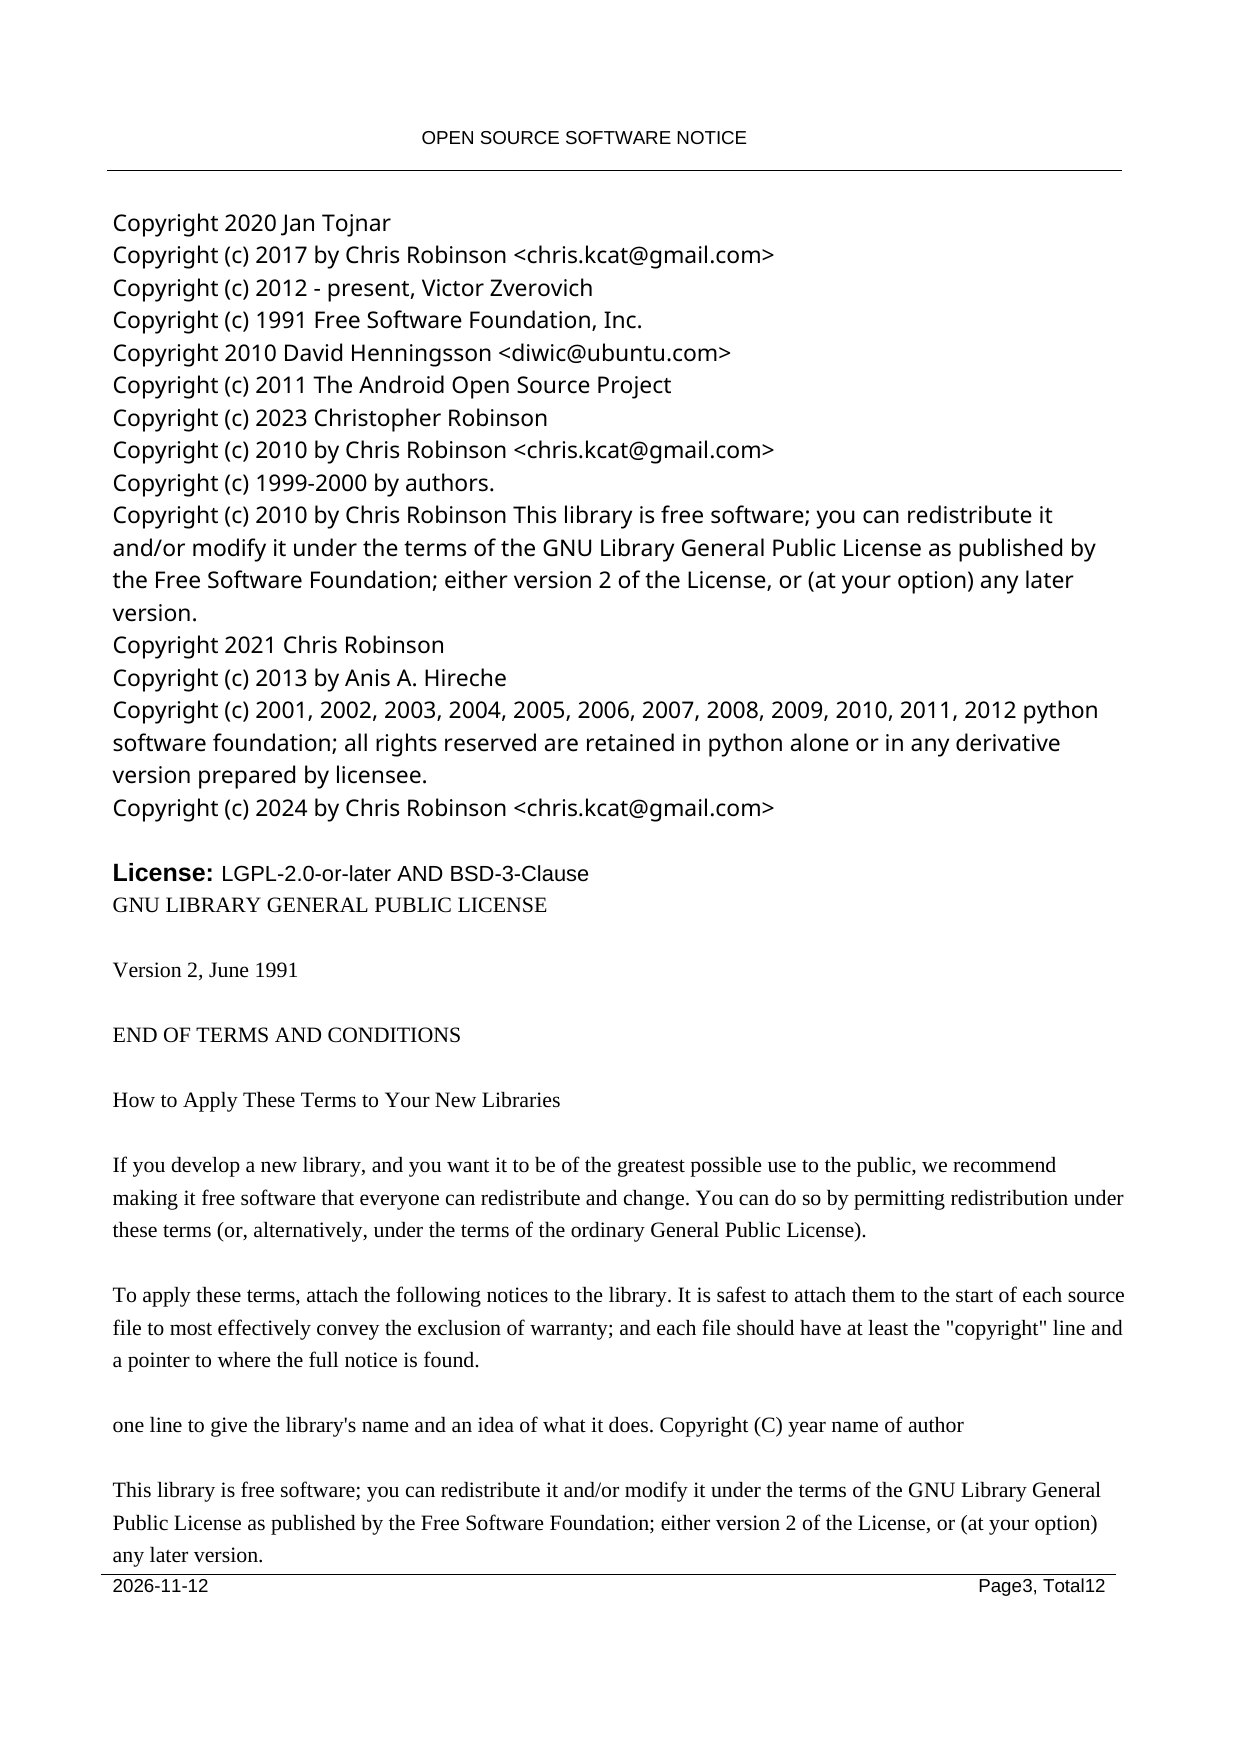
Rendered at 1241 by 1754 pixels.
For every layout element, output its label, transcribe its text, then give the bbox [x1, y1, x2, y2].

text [112, 889, 1128, 1571]
text License: LGPL-2.0-or-later AND BSD-3-Clause [112, 856, 1128, 889]
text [112, 206, 1128, 856]
